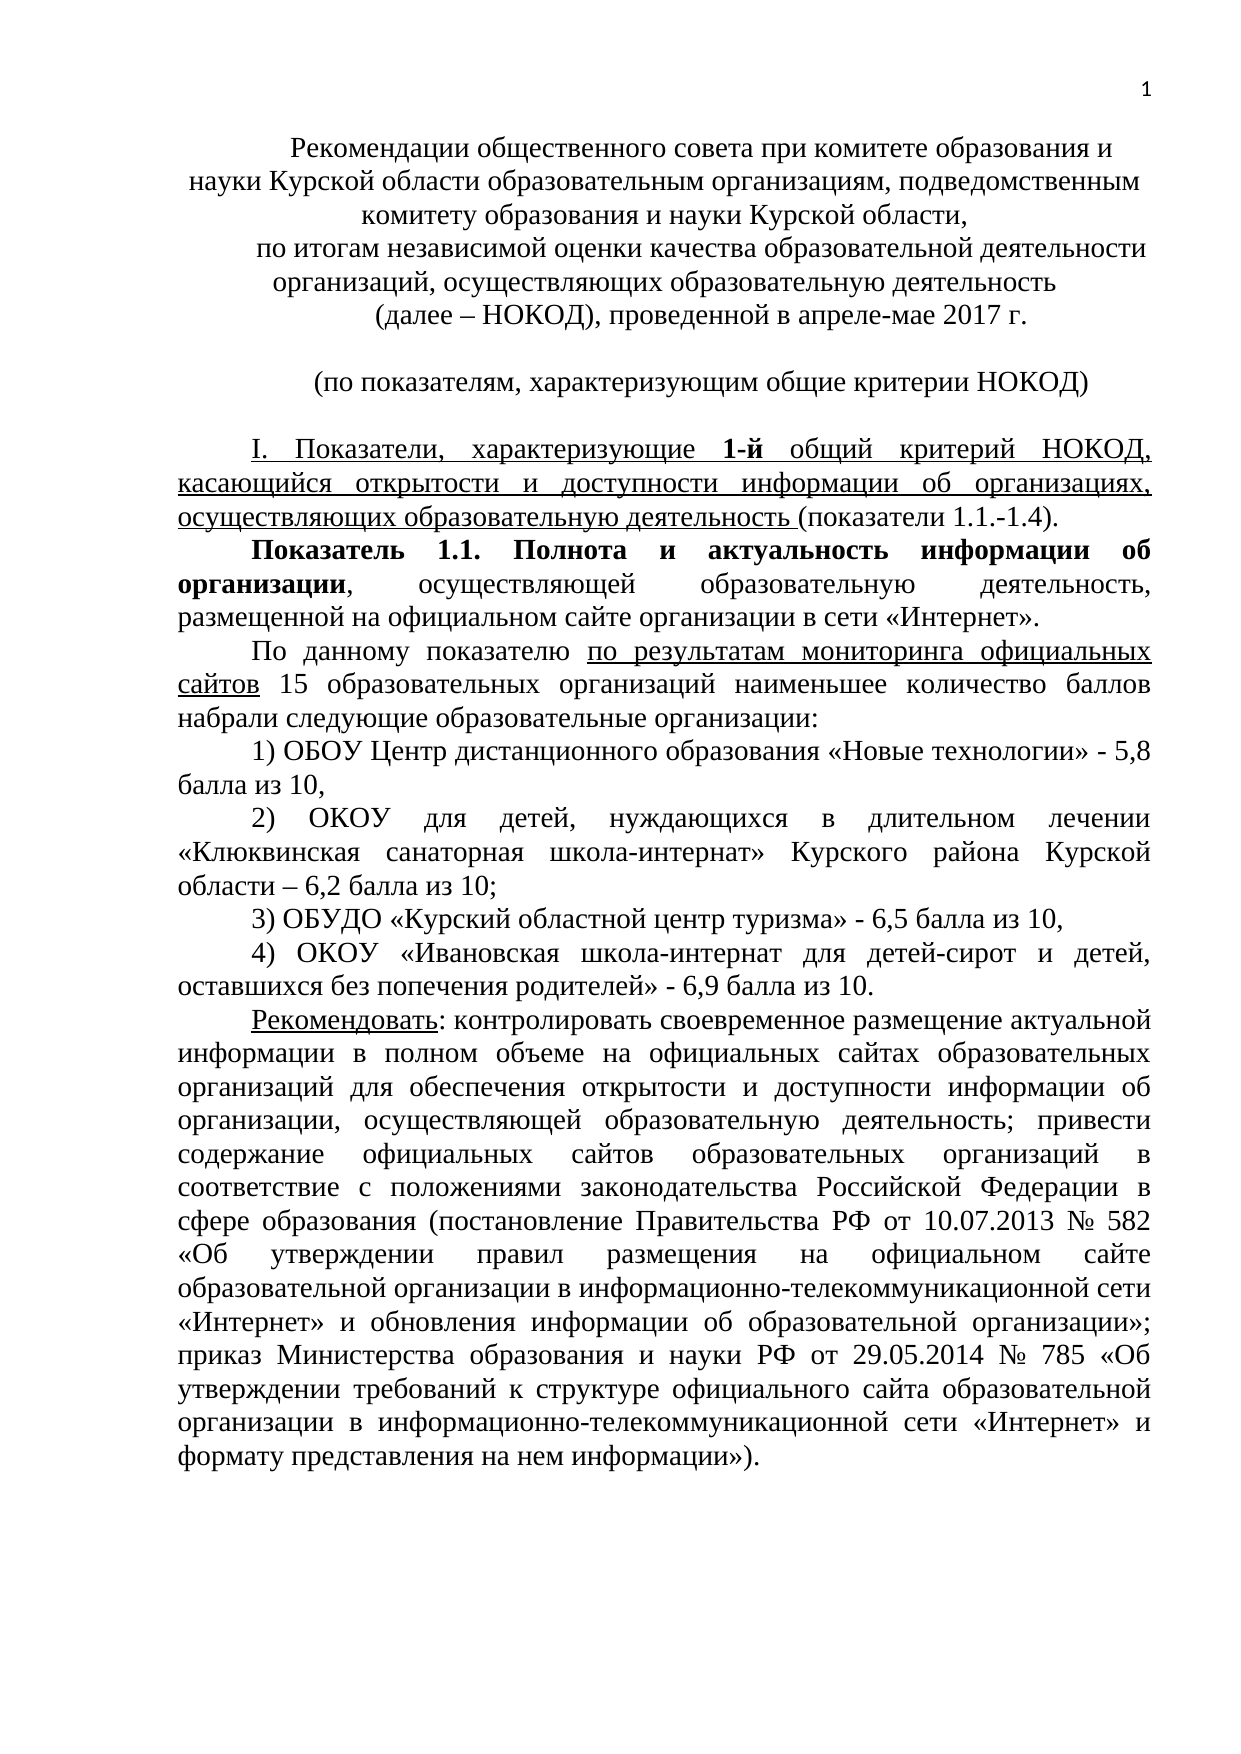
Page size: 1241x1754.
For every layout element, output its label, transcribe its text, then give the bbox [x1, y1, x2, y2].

text 3) ОБУДО «Курский областной центр туризма» - 6,5 балла из 10, [177, 901, 1152, 935]
text Рекомендации общественного совета при комитете образования и науки Курской области образовательным организациям, подведомственным комитету образования и науки Курской области, [177, 130, 1152, 230]
text I. Показатели, характеризующие 1-й общий критерий НОКОД, касающийся открытости и доступности информации об организациях, осуществляющих образовательную деятельность (показатели 1.1.-1.4). [177, 495, 1152, 532]
text 4) ОКОУ «Ивановская школа-интернат для детей-сирот и детей, оставшихся без попечения родителей» - 6,9 балла из 10. [177, 935, 1152, 1002]
text По данному показателю по результатам мониторинга официальных сайтов 15 образовательных организаций наименьшее количество баллов набрали следующие образовательные организации: [177, 633, 1152, 733]
text Показатель 1.1. Полнота и актуальность информации об организации, осуществляющей образовательную деятельность, размещенной на официальном сайте организации в сети «Интернет». [177, 532, 1152, 633]
text 1) ОБОУ Центр дистанционного образования «Новые технологии» - 5,8 балла из 10, [177, 733, 1152, 801]
text I. Показатели, характеризующие 1-й общий критерий НОКОД, касающийся открытости и доступности информации об организациях, осуществляющих образовательную деятельность (показатели 1.1.-1.4). [177, 432, 1152, 494]
text (далее – НОКОД), проведенной в апреле-мае 2017 г. [177, 297, 1152, 331]
text 2) ОКОУ для детей, нуждающихся в длительном лечении «Клюквинская санаторная школа-интернат» Курского района Курской области – 6,2 балла из 10; [177, 801, 1152, 901]
text по итогам независимой оценки качества образовательной деятельности организаций, осуществляющих образовательную деятельность [177, 230, 1152, 297]
text (по показателям, характеризующим общие критерии НОКОД) [177, 364, 1152, 398]
text Рекомендовать: контролировать своевременное размещение актуальной информации в полном объеме на официальных сайтах образовательных организаций для обеспечения открытости и доступности информации об организации, осуществляющей образовательную деятельность; привести содержание официальных сайтов образовательных организаций в соответствие с положениями законодательства Российской Федерации в сфере образования (постановление Правительства РФ от 10.07.2013 № 582 «Об утверждении правил размещения на официальном сайте образовательной организации в информационно-телекоммуникационной сети «Интернет» и обновления информации об образовательной организации»; приказ Министерства образования и науки РФ от 29.05.2014 № 785 «Об утверждении требований к структуре официального сайта образовательной организации в информационно-телекоммуникационной сети «Интернет» и формату представления на нем информации»). [177, 1002, 1152, 1471]
